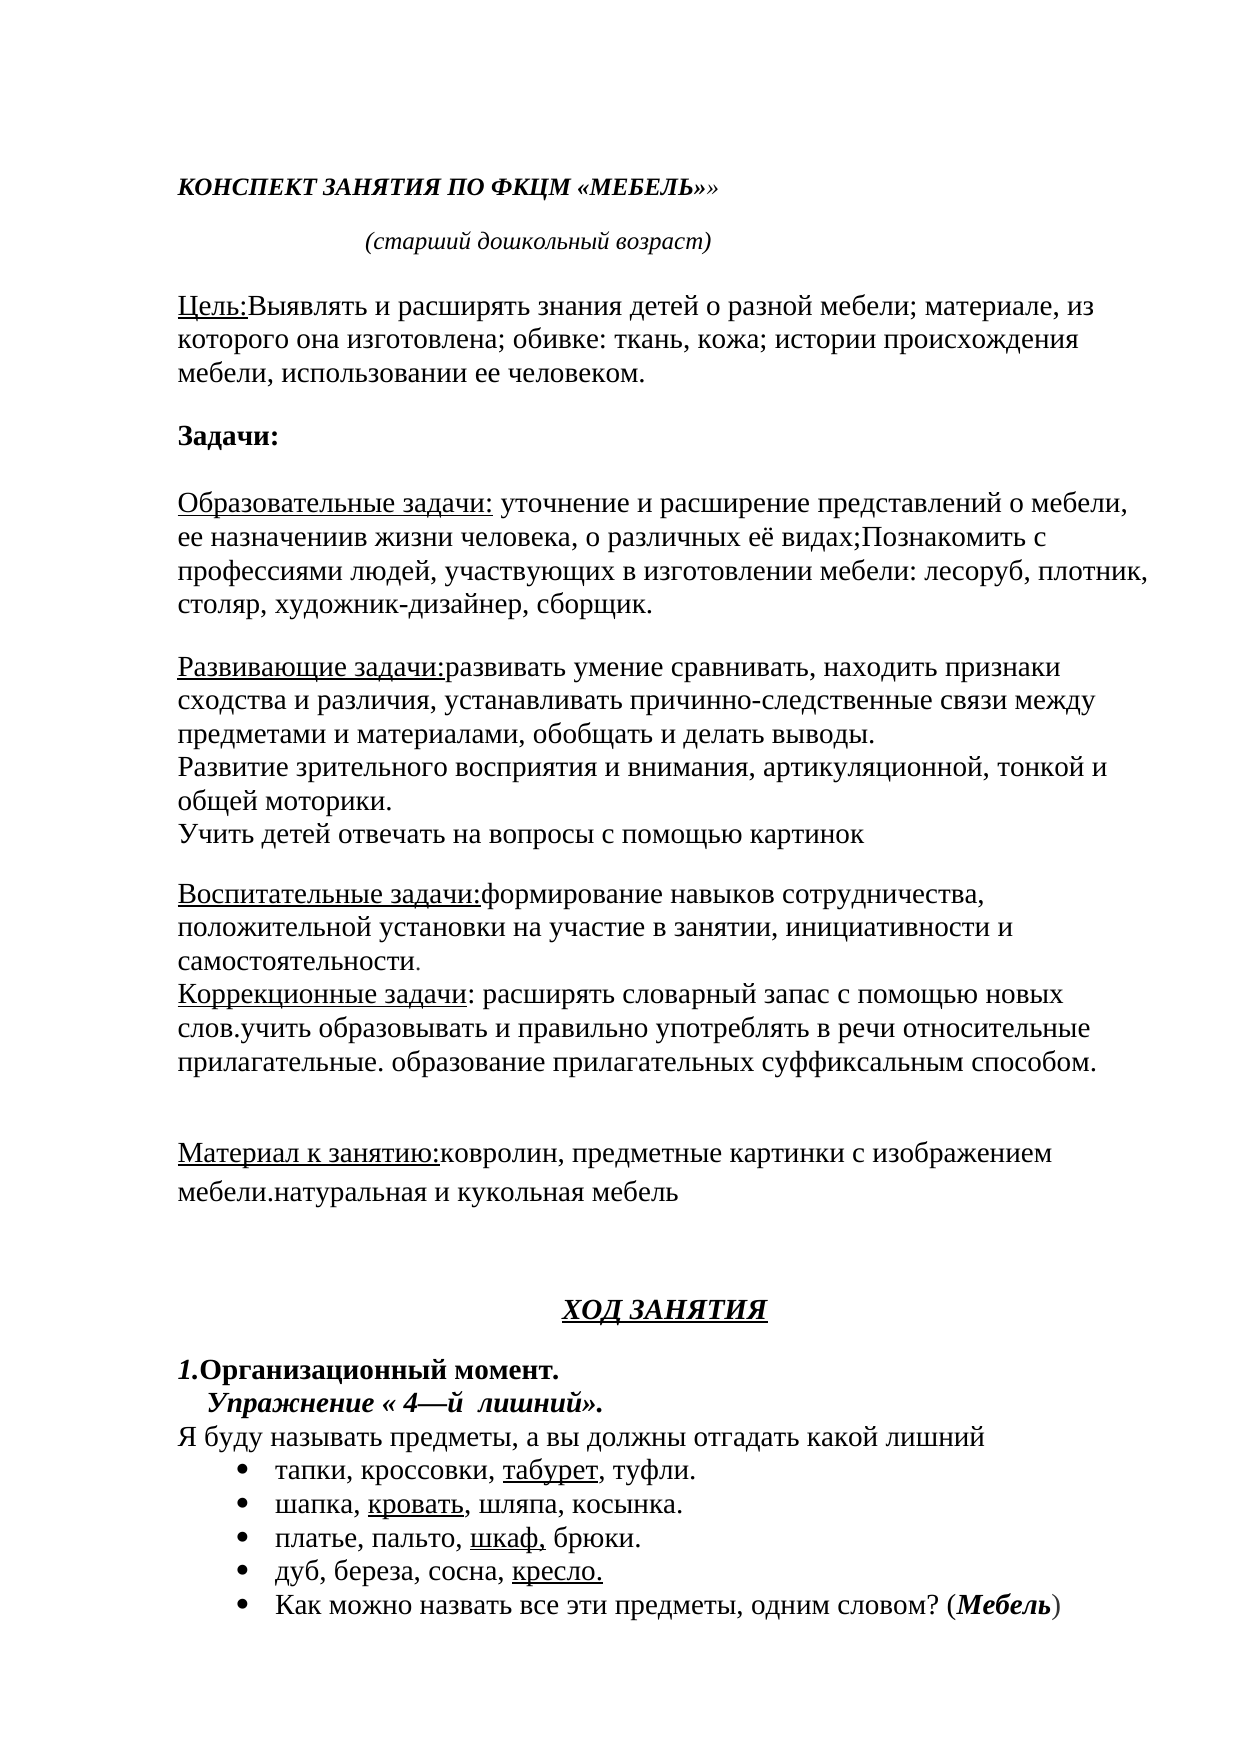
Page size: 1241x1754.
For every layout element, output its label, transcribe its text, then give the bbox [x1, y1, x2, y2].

text Задачи: [177, 418, 1152, 451]
list шапка, кровать, шляпа, косынка. [237, 1486, 1152, 1520]
list Как можно назвать все эти предметы, одним словом? (Мебель) [237, 1587, 1152, 1621]
text Коррекционные задачи: расширять словарный запас с помощью новых слов.учить образовывать и правильно употреблять в речи относительные прилагательные. образование прилагательных суффиксальным способом. [177, 977, 1152, 1077]
list дуб, береза, сосна, кресло. [237, 1553, 1152, 1587]
text Материал к занятию:ковролин, предметные картинки с изображением мебели.натуральная и кукольная мебель [177, 1135, 1152, 1207]
text Цель:Выявлять и расширять знания детей о разной мебели; материале, из которого она изготовлена; обивке: ткань, кожа; истории происхождения мебели, использовании ее человеком. [177, 288, 1152, 389]
text Я буду называть предметы, а вы должны отгадать какой лишний [177, 1419, 1152, 1452]
text ХОД ЗАНЯТИЯ [177, 1292, 1152, 1326]
text (старший дошкольный возраст) [177, 226, 1152, 254]
text КОНСПЕКТ ЗАНЯТИЯ ПО ФКЦМ «МЕБЕЛЬ»» [177, 172, 1152, 201]
text Учить детей отвечать на вопросы с помощью картинок [177, 817, 1152, 850]
list тапки, кроссовки, табурет, туфли. [237, 1452, 1152, 1486]
text Развитие зрительного восприятия и внимания, артикуляционной, тонкой и общей моторики. [177, 749, 1152, 817]
text Развивающие задачи:развивать умение сравнивать, находить признаки сходства и различия, устанавливать причинно-следственные связи между предметами и материалами, обобщать и делать выводы. [177, 649, 1152, 749]
text Воспитательные задачи:формирование навыков сотрудничества, положительной установки на участие в занятии, инициативности и самостоятельности. [177, 876, 1152, 977]
list платье, пальто, шкаф, брюки. [237, 1520, 1152, 1553]
text Упражнение « 4—й лишний». [177, 1385, 1152, 1419]
text 1.Организационный момент. [177, 1352, 1152, 1385]
text Образовательные задачи: уточнение и расширение представлений о мебели, ее назначениив жизни человека, о различных её видах;Познакомить с профессиями людей, участвующих в изготовлении мебели: лесоруб, плотник, столяр, художник-дизайнер, сборщик. [177, 486, 1152, 620]
